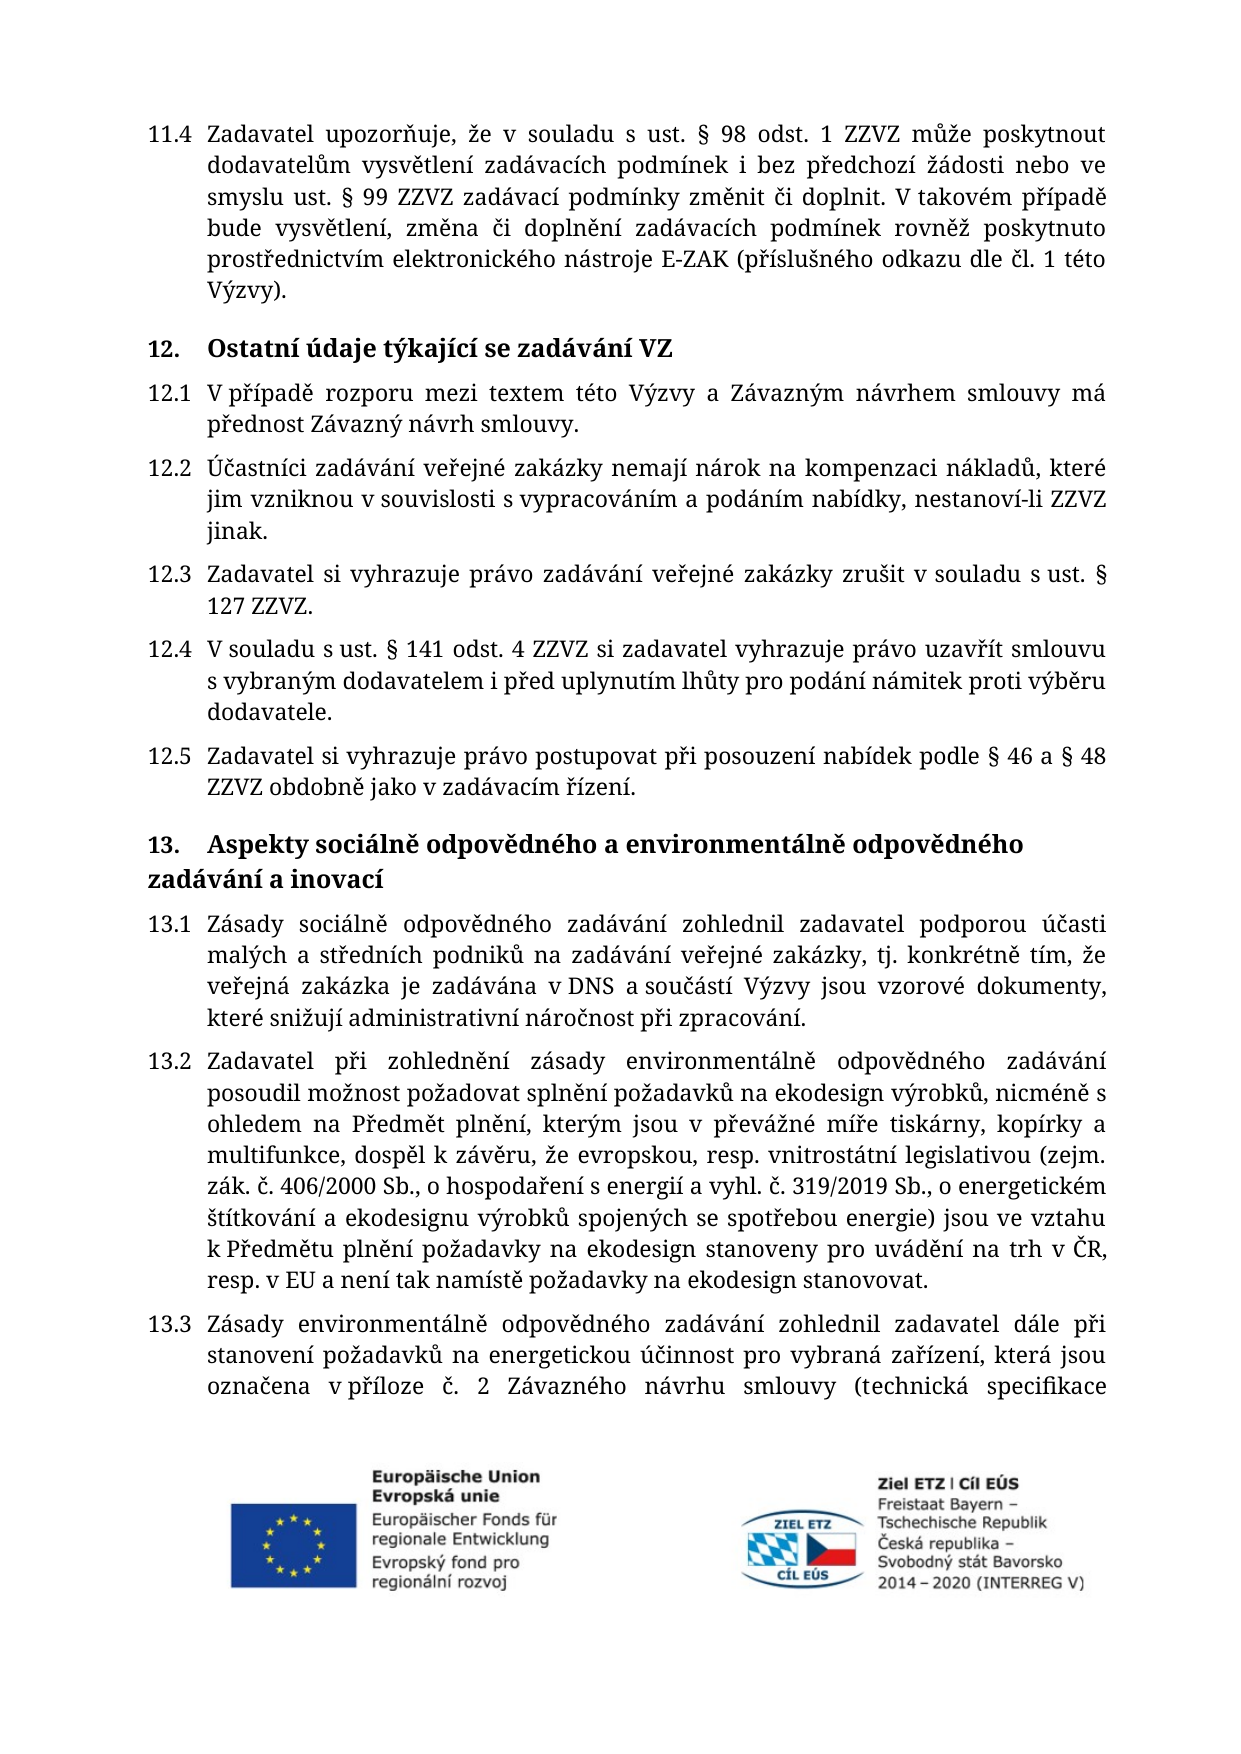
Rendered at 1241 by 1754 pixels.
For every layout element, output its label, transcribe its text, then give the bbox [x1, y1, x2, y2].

subtitle Aspekty sociálně odpovědného a environmentálně odpovědného zadávání a inovací [148, 827, 1107, 895]
picture [192, 1426, 1152, 1627]
list V případě rozporu mezi textem této Výzvy a Závazným návrhem smlouvy má přednost Závazný návrh smlouvy. [148, 377, 1107, 440]
list Zásady sociálně odpovědného zadávání zohlednil zadavatel podporou účasti malých a středních podniků na zadávání veřejné zakázky, tj. konkrétně tím, že veřejná zakázka je zadávána v DNS a součástí Výzvy jsou vzorové dokumenty, které snižují administrativní náročnost při zpracování. [148, 908, 1107, 1033]
list Účastníci zadávání veřejné zakázky nemají nárok na kompenzaci nákladů, které jim vzniknou v souvislosti s vypracováním a podáním nabídky, nestanoví-li ZZVZ jinak. [148, 452, 1107, 546]
list Zadavatel upozorňuje, že v souladu s ust. § 98 odst. 1 ZZVZ může poskytnout dodavatelům vysvětlení zadávacích podmínek i bez předchozí žádosti nebo ve smyslu ust. § 99 ZZVZ zadávací podmínky změnit či doplnit. V takovém případě bude vysvětlení, změna či doplnění zadávacích podmínek rovněž poskytnuto prostřednictvím elektronického nástroje E-ZAK (příslušného odkazu dle čl. 1 této Výzvy). [148, 118, 1107, 306]
list Zadavatel si vyhrazuje právo zadávání veřejné zakázky zrušit v souladu s ust. § 127 ZZVZ. [148, 558, 1107, 621]
list Zadavatel při zohlednění zásady environmentálně odpovědného zadávání posoudil možnost požadovat splnění požadavků na ekodesign výrobků, nicméně s ohledem na Předmět plnění, kterým jsou v převážné míře tiskárny, kopírky a multifunkce, dospěl k závěru, že evropskou, resp. vnitrostátní legislativou (zejm. zák. č. 406/2000 Sb., o hospodaření s energií a vyhl. č. 319/2019 Sb., o energetickém štítkování a ekodesignu výrobků spojených se spotřebou energie) jsou ve vztahu k Předmětu plnění požadavky na ekodesign stanoveny pro uvádění na trh v ČR, resp. v EU a není tak namístě požadavky na ekodesign stanovovat. [148, 1045, 1107, 1295]
list V souladu s ust. § 141 odst. 4 ZZVZ si zadavatel vyhrazuje právo uzavřít smlouvu s vybraným dodavatelem i před uplynutím lhůty pro podání námitek proti výběru dodavatele. [148, 633, 1107, 727]
list Zadavatel si vyhrazuje právo postupovat při posouzení nabídek podle § 46 a § 48 ZZVZ obdobně jako v zadávacím řízení. [148, 740, 1107, 802]
subtitle Ostatní údaje týkající se zadávání VZ [148, 331, 1107, 365]
